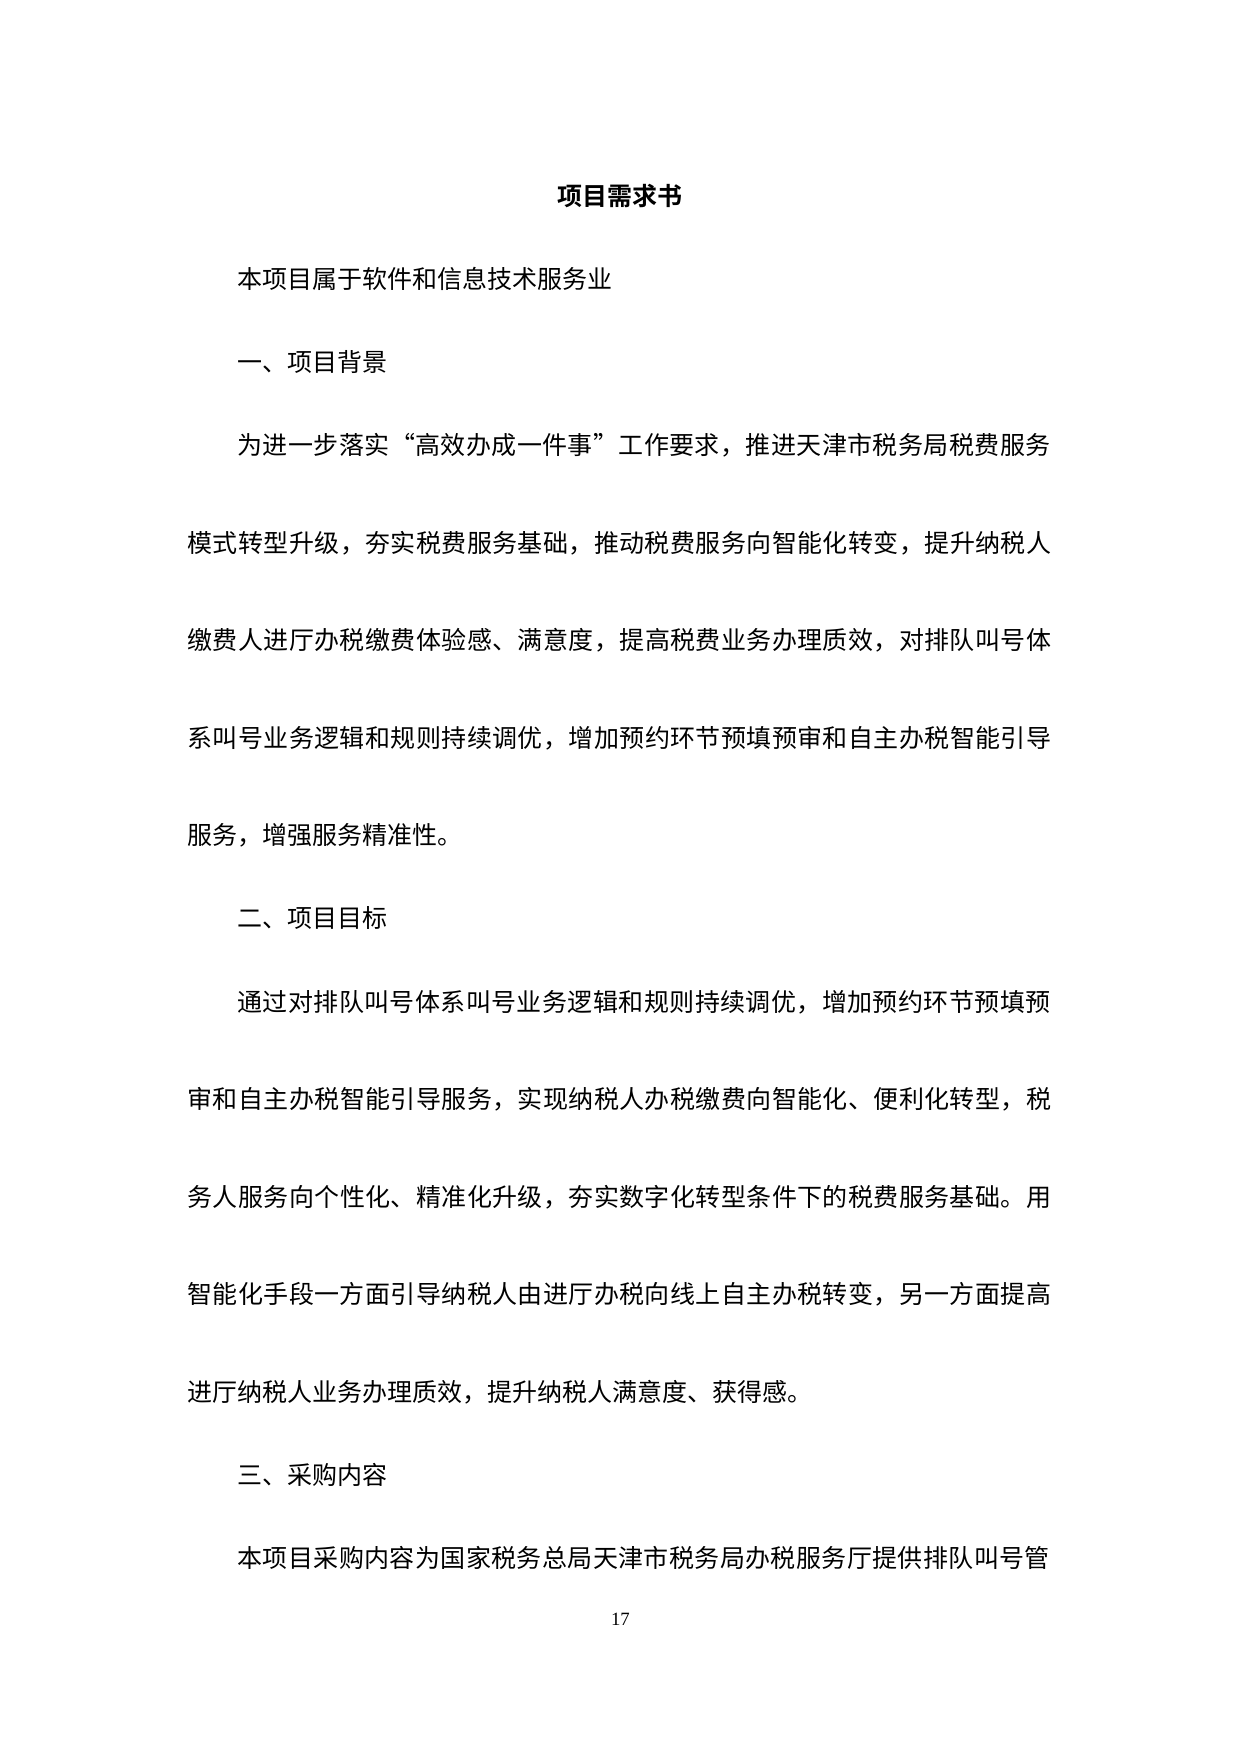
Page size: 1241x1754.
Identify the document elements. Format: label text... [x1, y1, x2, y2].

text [187, 1524, 1053, 1589]
text 一、项目背景 [187, 328, 1053, 393]
text 二、项目目标 [187, 884, 1053, 949]
text 本项目属于软件和信息技术服务业 [187, 245, 1053, 310]
text 通过对排队叫号体系叫号业务逻辑和规则持续调优，增加预约环节预填预审和自主办税智能引导服务，实现纳税人办税缴费向智能化、便利化转型，税务人服务向个性化、精准化升级，夯实数字化转型条件下的税费服务基础。用智能化手段一方面引导纳税人由进厅办税向线上自主办税转变，另一方面提高进厅纳税人业务办理质效，提升纳税人满意度、获得感。 [187, 968, 1053, 1423]
text 三、采购内容 [187, 1441, 1053, 1506]
text 项目需求书 [187, 162, 1053, 227]
text 为进一步落实“高效办成一件事”工作要求，推进天津市税务局税费服务模式转型升级，夯实税费服务基础，推动税费服务向智能化转变，提升纳税人缴费人进厅办税缴费体验感、满意度，提高税费业务办理质效，对排队叫号体系叫号业务逻辑和规则持续调优，增加预约环节预填预审和自主办税智能引导服务，增强服务精准性。 [187, 411, 1053, 866]
